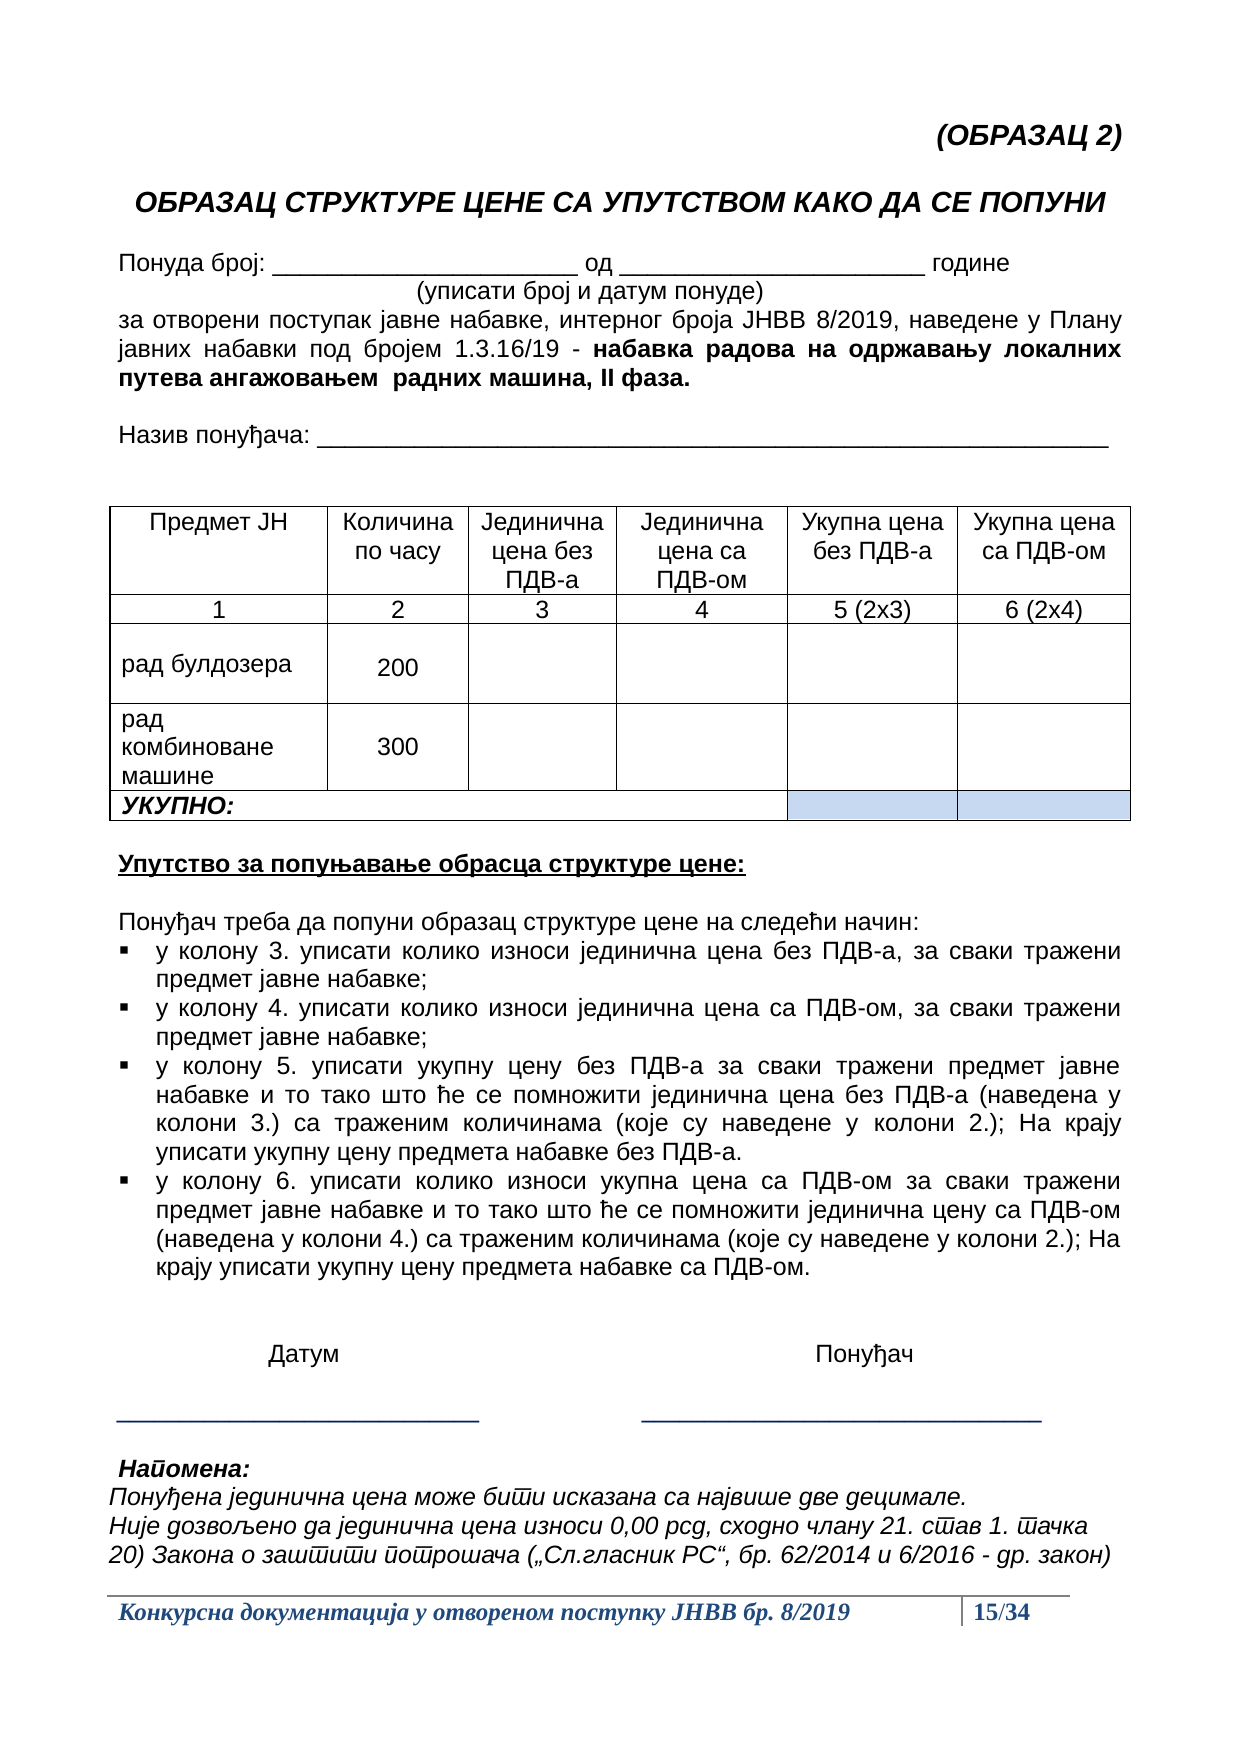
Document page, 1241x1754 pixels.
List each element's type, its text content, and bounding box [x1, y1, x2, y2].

table_header Јединична цена без ПДВ-а [469, 507, 616, 593]
table_cell [617, 704, 787, 790]
text за отворени поступак јавне набавке, интерног броја ЈНВВ 8/2019, наведене у Плану јавних набавки под бројем 1.3.16/19 - набавка радова на одржавању локалних путева ангажовањем радних машина, II фаза. [118, 305, 1122, 391]
text ОБРАЗАЦ СТРУКТУРЕ ЦЕНЕ СА УПУТСТВОМ КАКО ДА СЕ ПОПУНИ [118, 185, 1122, 219]
text Датум Понуђач [193, 1338, 1122, 1367]
text (ОБРАЗАЦ 2) [118, 118, 1122, 152]
table_header Количина по часу [328, 507, 468, 593]
table_cell [617, 624, 787, 702]
list у колону 4. уписати колико износи јединична цена са ПДВ-ом, за сваки тражени предмет јавне набавке; [118, 993, 1122, 1051]
table_cell рад булдозера [111, 624, 327, 702]
table_cell 300 [328, 704, 468, 790]
table_cell [958, 791, 1130, 819]
table_cell 1 [111, 595, 327, 623]
list у колону 3. уписати колико износи јединична цена без ПДВ-а, за сваки тражени предмет јавне набавке; [118, 936, 1122, 993]
table_cell 4 [617, 595, 787, 623]
text Напомена: [118, 1453, 1122, 1482]
text Упутство за попуњавање обрасца структуре цене: [118, 849, 1122, 878]
list Понуђач треба да попуни образац структуре цене на следећи начин: [118, 907, 1122, 936]
list Није дозвољено да јединична цена износи 0,00 рсд, сходно члану 21. став 1. тачка 20) Закона о заштити потрошача („Сл.гласник РС“, бр. 62/2014 и 6/2016 - др. закон) [109, 1511, 1122, 1568]
table_cell 5 (2x3) [788, 595, 957, 623]
list (уписати број и датум понуде) [118, 276, 1122, 305]
list у колону 6. уписати колико износи укупна цена са ПДВ-ом за сваки тражени предмет јавне набавке и то тако што ће се помножити јединична цену са ПДВ-ом (наведена у колони 4.) са траженим количинама (које су наведене у колони 2.); На крају уписати укупну цену предмета набавке са ПДВ-ом. [118, 1166, 1122, 1281]
table_header Укупна цена са ПДВ-ом [958, 507, 1130, 593]
table_cell рад комбиноване машине [111, 704, 327, 790]
list Понуда број: ______________________ од ______________________ године [118, 247, 1122, 276]
table_cell [469, 624, 616, 702]
table_header Предмет ЈН [111, 507, 327, 593]
table_cell 2 [328, 595, 468, 623]
table_cell 3 [469, 595, 616, 623]
table_cell [958, 624, 1130, 702]
table_header Јединична цена са ПДВ-ом [617, 507, 787, 593]
list у колону 5. уписати укупну цену без ПДВ-а за сваки тражени предмет јавне набавке и то тако што ће се помножити јединична цена без ПДВ-а (наведена у колони 3.) са траженим количинама (које су наведене у колони 2.); На крају уписати укупну цену предмета набавке без ПДВ-а. [118, 1051, 1122, 1166]
list Понуђена јединична цена може бити исказана са највише две децимале. [109, 1482, 1122, 1511]
table_cell 200 [328, 624, 468, 702]
table_cell УКУПНО: [111, 791, 787, 819]
table_cell [788, 704, 957, 790]
table_cell 6 (2x4) [958, 595, 1130, 623]
table_header Укупна цена без ПДВ-а [788, 507, 957, 593]
table_cell [469, 704, 616, 790]
table_cell [788, 624, 957, 702]
table_cell [958, 704, 1130, 790]
table_cell [788, 791, 957, 819]
text _____________________________ ________________________________ [118, 1396, 1122, 1425]
list Назив понуђача: _________________________________________________________ [118, 420, 1122, 449]
